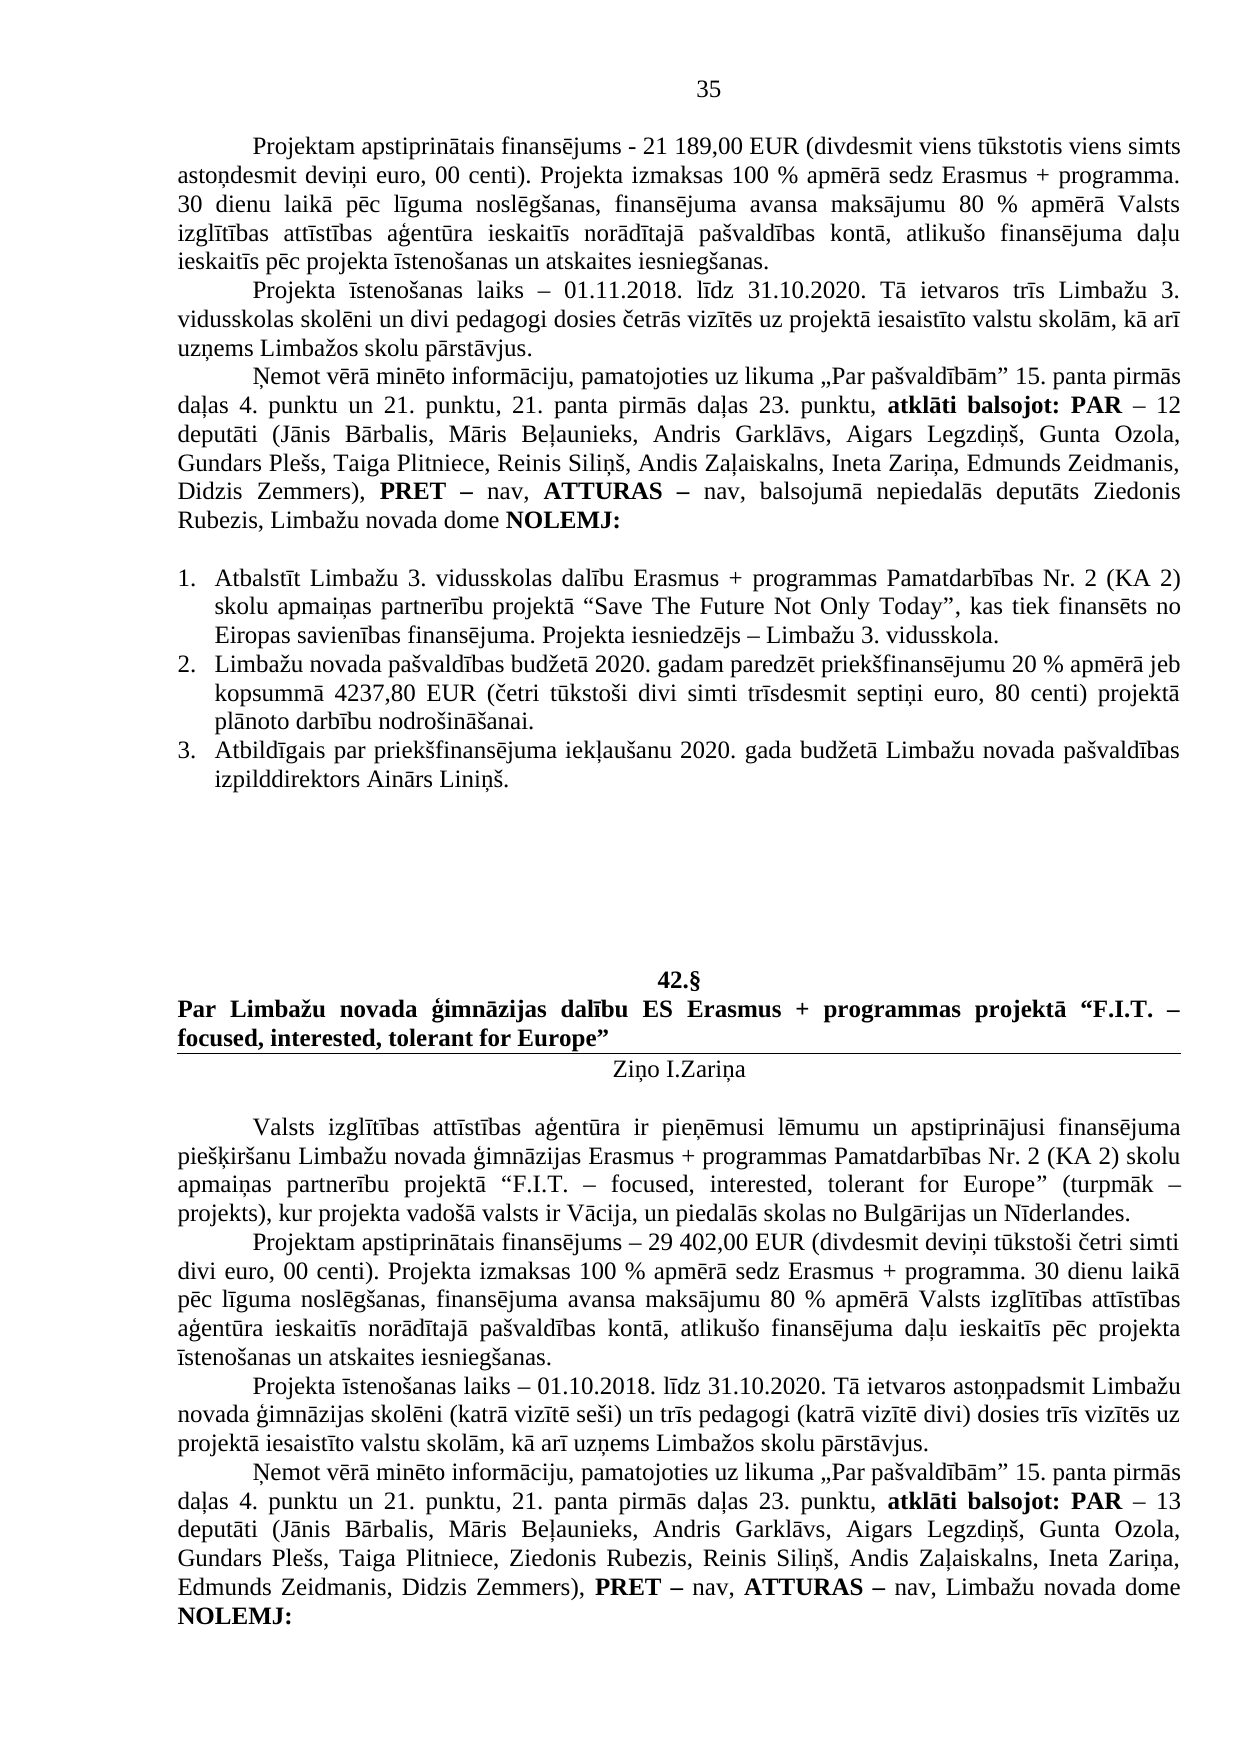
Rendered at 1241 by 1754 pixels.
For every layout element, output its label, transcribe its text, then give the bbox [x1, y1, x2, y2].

text Par Limbažu novada ģimnāzijas dalību ES Erasmus + programmas projektā “F.I.T. – focused, interested, tolerant for Europe” [177, 994, 1181, 1053]
text Projektam apstiprinātais finansējums - 21 189,00 EUR (divdesmit viens tūkstotis viens simts astoņdesmit deviņi euro, 00 centi). Projekta izmaksas 100 % apmērā sedz Erasmus + programma. 30 dienu laikā pēc līguma noslēgšanas, finansējuma avansa maksājumu 80 % apmērā Valsts izglītības attīstības aģentūra ieskaitīs norādītajā pašvaldības kontā, atlikušo finansējuma daļu ieskaitīs pēc projekta īstenošanas un atskaites iesniegšanas. [177, 131, 1181, 275]
text Ziņo I.Zariņa [177, 1054, 1181, 1083]
text Ņemot vērā minēto informāciju, pamatojoties uz likuma „Par pašvaldībām” 15. panta pirmās daļas 4. punktu un 21. punktu, 21. panta pirmās daļas 23. punktu, atklāti balsojot: PAR – 12 deputāti (Jānis Bārbalis, Māris Beļaunieks, Andris Garklāvs, Aigars Legzdiņš, Gunta Ozola, Gundars Plešs, Taiga Plitniece, Reinis Siliņš, Andis Zaļaiskalns, Ineta Zariņa, Edmunds Zeidmanis, Didzis Zemmers), PRET – nav, ATTURAS – nav, balsojumā nepiedalās deputāts Ziedonis Rubezis, Limbažu novada dome NOLEMJ: [177, 361, 1181, 534]
text Projekta īstenošanas laiks – 01.10.2018. līdz 31.10.2020. Tā ietvaros astoņpadsmit Limbažu novada ģimnāzijas skolēni (katrā vizītē seši) un trīs pedagogi (katrā vizītē divi) dosies trīs vizītēs uz projektā iesaistīto valstu skolām, kā arī uzņems Limbažos skolu pārstāvjus. [177, 1371, 1181, 1457]
text Valsts izglītības attīstības aģentūra ir pieņēmusi lēmumu un apstiprinājusi finansējuma piešķiršanu Limbažu novada ģimnāzijas Erasmus + programmas Pamatdarbības Nr. 2 (KA 2) skolu apmaiņas partnerību projektā “F.I.T. – focused, interested, tolerant for Europe” (turpmāk – projekts), kur projekta vadošā valsts ir Vācija, un piedalās skolas no Bulgārijas un Nīderlandes. [177, 1112, 1181, 1227]
list Limbažu novada pašvaldības budžetā 2020. gadam paredzēt priekšfinansējumu 20 % apmērā jeb kopsummā 4237,80 EUR (četri tūkstoši divi simti trīsdesmit septiņi euro, 80 centi) projektā plānoto darbību nodrošināšanai. [177, 649, 1181, 735]
text Ņemot vērā minēto informāciju, pamatojoties uz likuma „Par pašvaldībām” 15. panta pirmās daļas 4. punktu un 21. punktu, 21. panta pirmās daļas 23. punktu, atklāti balsojot: PAR – 13 deputāti (Jānis Bārbalis, Māris Beļaunieks, Andris Garklāvs, Aigars Legzdiņš, Gunta Ozola, Gundars Plešs, Taiga Plitniece, Ziedonis Rubezis, Reinis Siliņš, Andis Zaļaiskalns, Ineta Zariņa, Edmunds Zeidmanis, Didzis Zemmers), PRET – nav, ATTURAS – nav, Limbažu novada dome NOLEMJ: [177, 1457, 1181, 1629]
list Atbildīgais par priekšfinansējuma iekļaušanu 2020. gada budžetā Limbažu novada pašvaldības izpilddirektors Ainārs Liniņš. [177, 735, 1181, 793]
text Projekta īstenošanas laiks – 01.11.2018. līdz 31.10.2020. Tā ietvaros trīs Limbažu 3. vidusskolas skolēni un divi pedagogi dosies četrās vizītēs uz projektā iesaistīto valstu skolām, kā arī uzņems Limbažos skolu pārstāvjus. [177, 275, 1181, 361]
text 42.§ [177, 965, 1181, 994]
text Projektam apstiprinātais finansējums – 29 402,00 EUR (divdesmit deviņi tūkstoši četri simti divi euro, 00 centi). Projekta izmaksas 100 % apmērā sedz Erasmus + programma. 30 dienu laikā pēc līguma noslēgšanas, finansējuma avansa maksājumu 80 % apmērā Valsts izglītības attīstības aģentūra ieskaitīs norādītajā pašvaldības kontā, atlikušo finansējuma daļu ieskaitīs pēc projekta īstenošanas un atskaites iesniegšanas. [177, 1227, 1181, 1371]
list Atbalstīt Limbažu 3. vidusskolas dalību Erasmus + programmas Pamatdarbības Nr. 2 (KA 2) skolu apmaiņas partnerību projektā “Save The Future Not Only Today”, kas tiek finansēts no Eiropas savienības finansējuma. Projekta iesniedzējs – Limbažu 3. vidusskola. [177, 563, 1181, 649]
